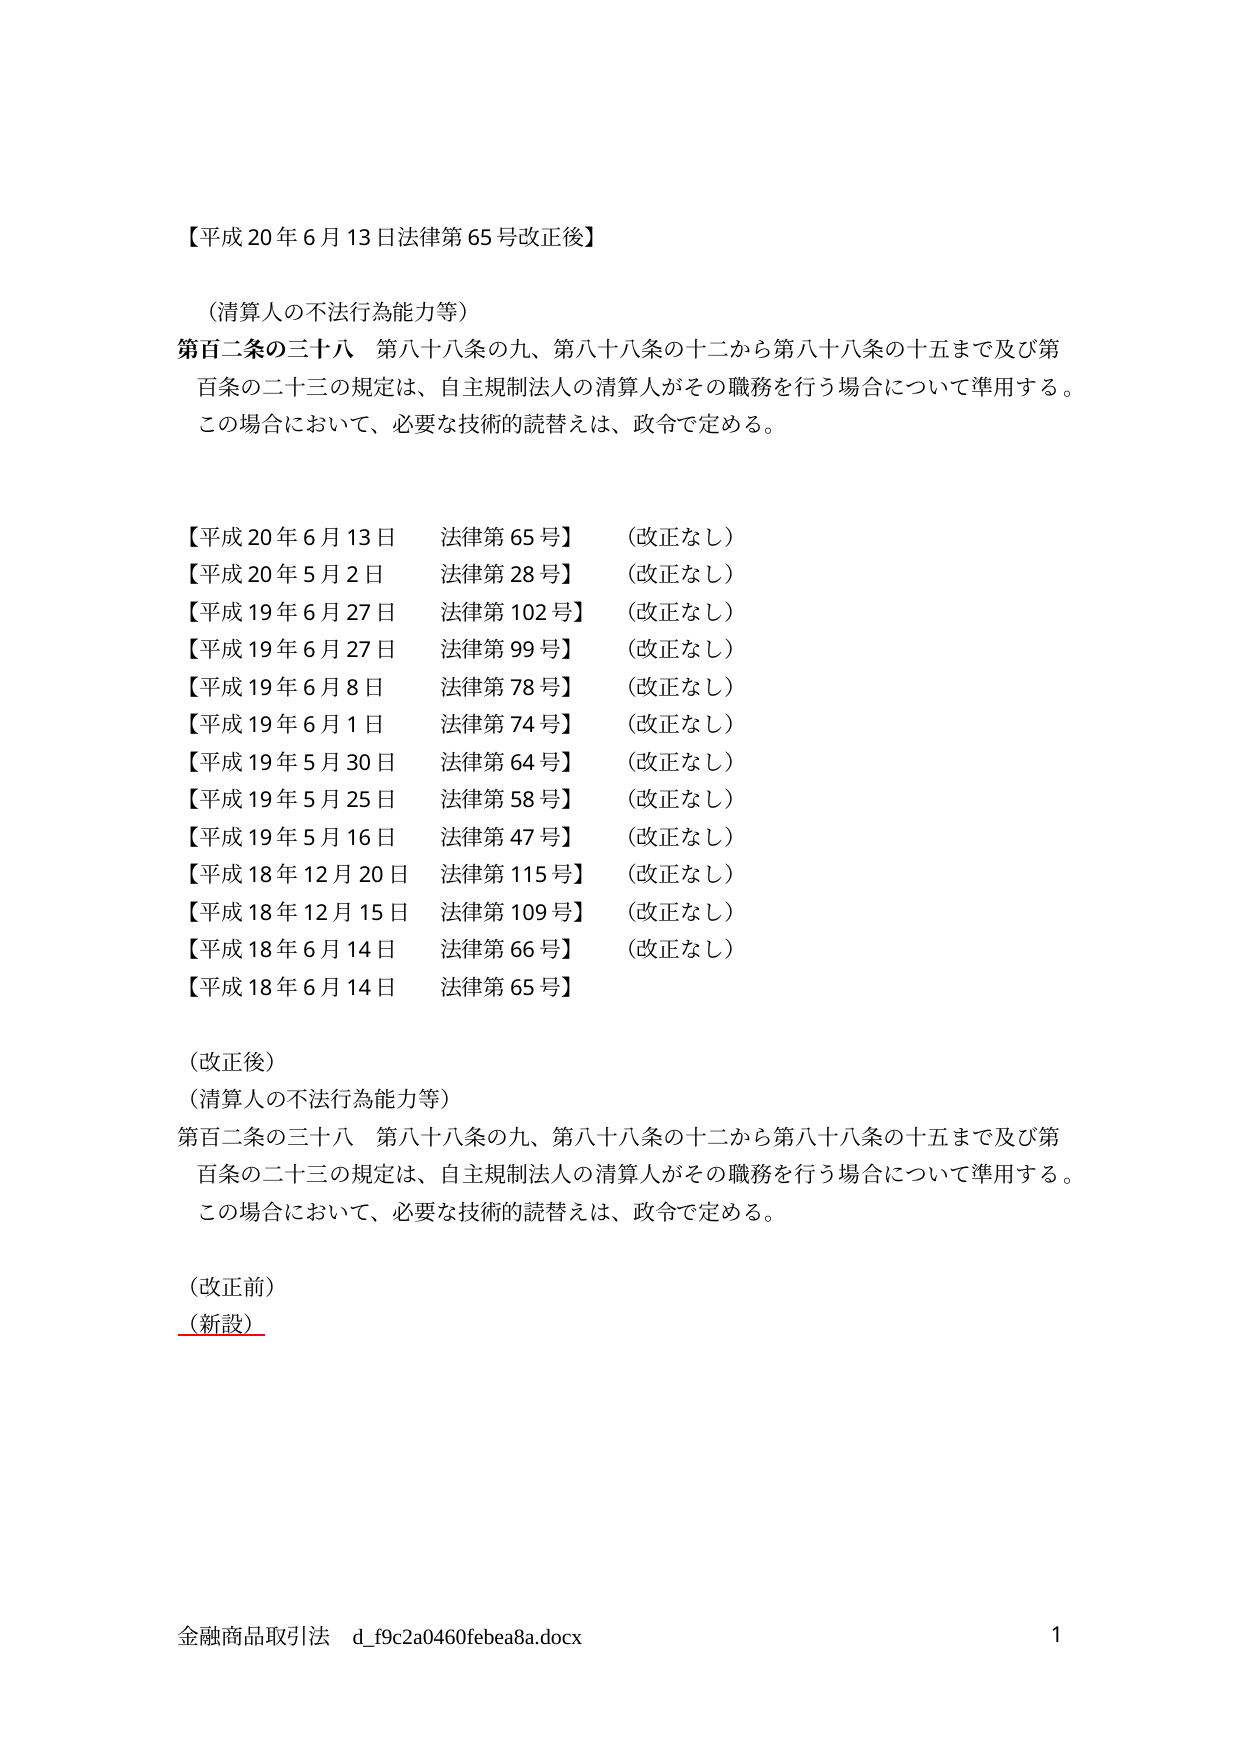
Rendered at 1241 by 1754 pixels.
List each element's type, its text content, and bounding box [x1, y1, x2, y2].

text 【平成20年6月13日法律第65号改正後】 [177, 217, 1063, 254]
text （改正前） [177, 1267, 1063, 1304]
text 【平成19年5月16日 法律第47号】 （改正なし） [177, 817, 1063, 854]
text （清算人の不法行為能力等） [196, 292, 1063, 329]
text 【平成19年6月27日 法律第99号】 （改正なし） [177, 629, 1063, 667]
text （新設） [177, 1304, 1063, 1342]
text 【平成19年6月1日 法律第74号】 （改正なし） [177, 704, 1063, 742]
text 【平成20年6月13日 法律第65号】 （改正なし） [177, 517, 1063, 554]
text 第百二条の三十八 第八十八条の九、第八十八条の十二から第八十八条の十五まで及び第百条の二十三の規定は、自主規制法人の清算人がその職務を行う場合について準用する。この場合において、必要な技術的読替えは、政令で定める。 [177, 1117, 1063, 1229]
text 【平成18年6月14日 法律第65号】 [177, 967, 1063, 1004]
text 【平成18年12月20日 法律第115号】 （改正なし） [177, 854, 1063, 892]
text （清算人の不法行為能力等） [177, 1079, 1063, 1117]
text 【平成18年12月15日 法律第109号】 （改正なし） [177, 892, 1063, 929]
text 【平成19年5月25日 法律第58号】 （改正なし） [177, 779, 1063, 817]
text 【平成19年6月27日 法律第102号】 （改正なし） [177, 592, 1063, 629]
text 第百二条の三十八 第八十八条の九、第八十八条の十二から第八十八条の十五まで及び第百条の二十三の規定は、自主規制法人の清算人がその職務を行う場合について準用する。この場合において、必要な技術的読替えは、政令で定める。 [177, 329, 1063, 442]
text 【平成18年6月14日 法律第66号】 （改正なし） [177, 929, 1063, 967]
text （改正後） [177, 1042, 1063, 1079]
text 【平成19年5月30日 法律第64号】 （改正なし） [177, 742, 1063, 779]
text 【平成19年6月8日 法律第78号】 （改正なし） [177, 667, 1063, 704]
text 【平成20年5月2日 法律第28号】 （改正なし） [177, 554, 1063, 592]
